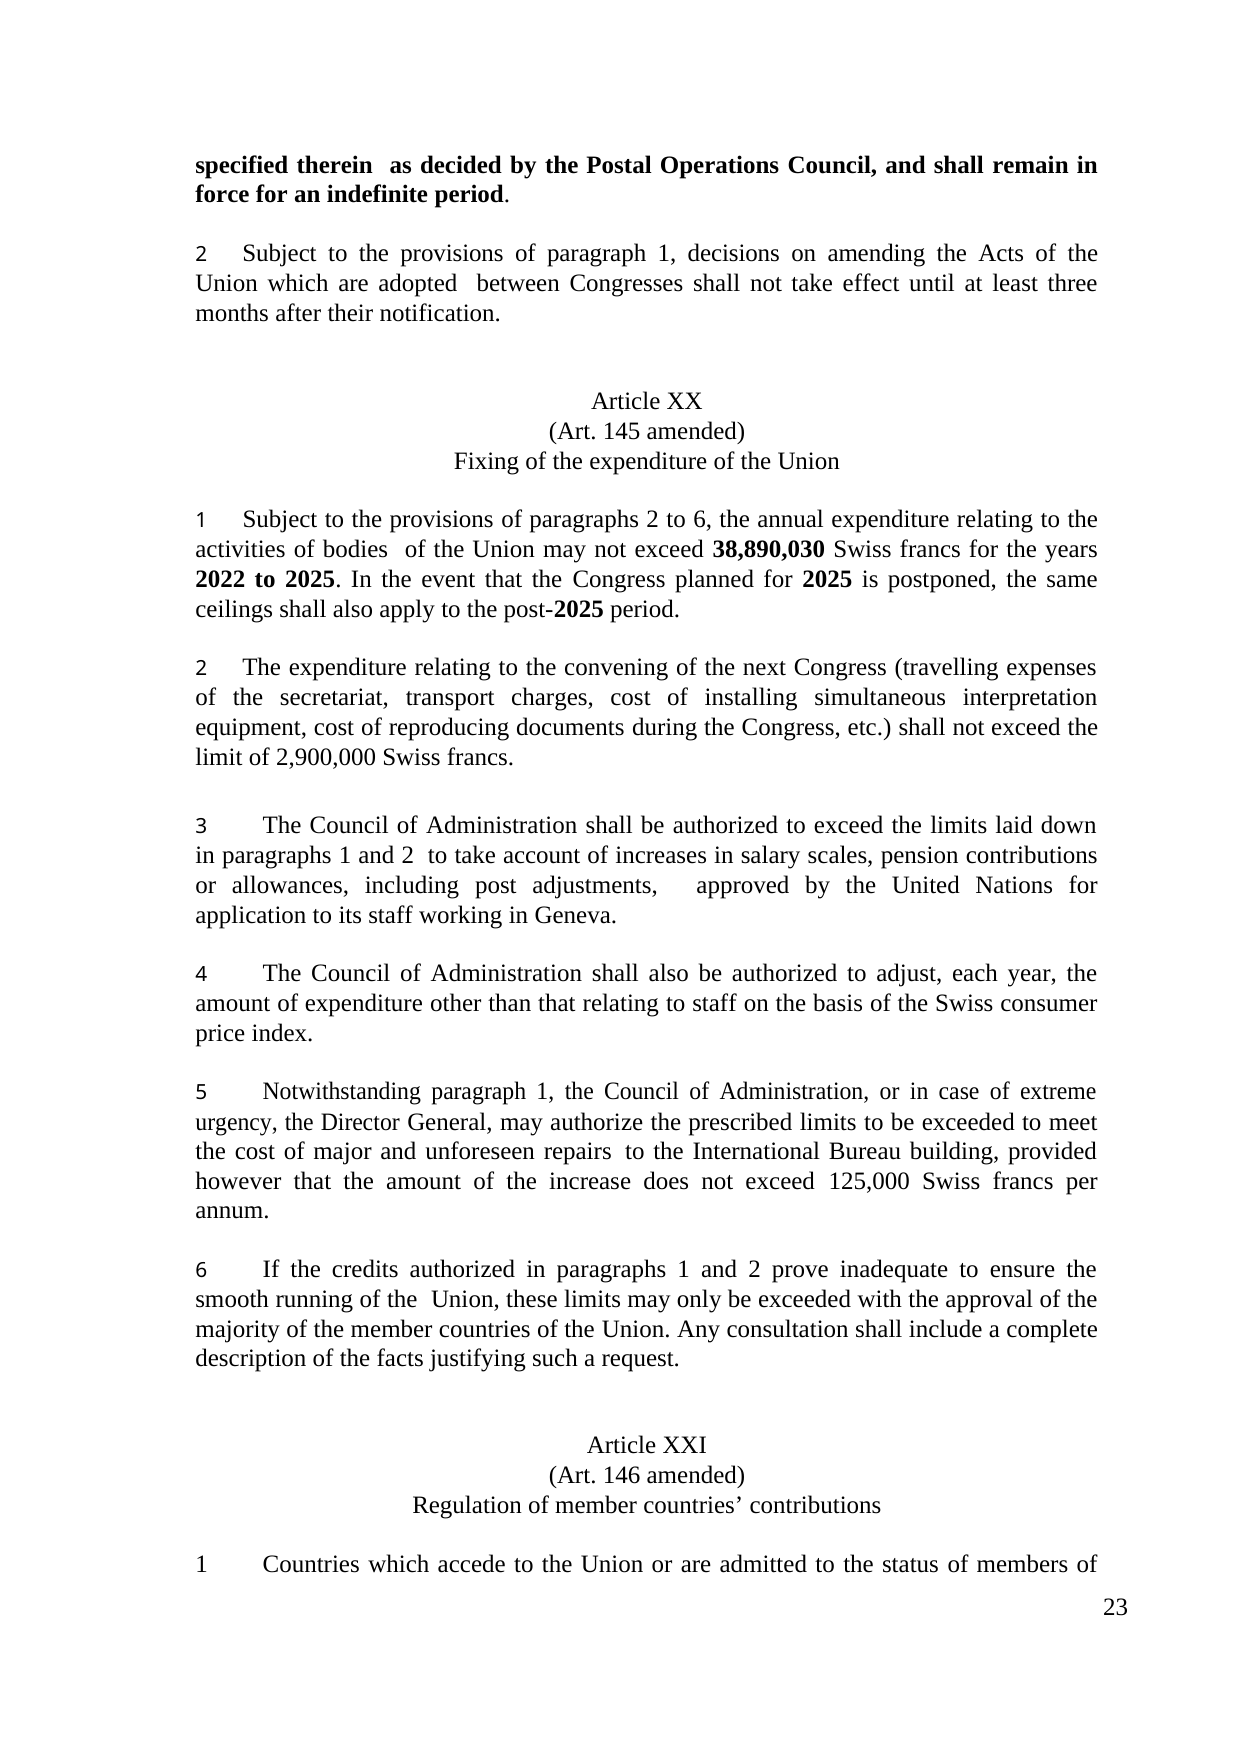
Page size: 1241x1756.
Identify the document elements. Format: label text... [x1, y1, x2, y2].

list Subject to the provisions of paragraph 1, decisions on amending the Acts of the Union which are adopted between Congresses shall not take effect until at least three months after their notification. [195, 238, 1098, 327]
text Article XX [195, 386, 1098, 415]
list The Council of Administration shall also be authorized to adjust, each year, the amount of expenditure other than that relating to staff on the basis of the Swiss consumer price index. [195, 958, 1098, 1047]
list The Council of Administration shall be authorized to exceed the limits laid down in paragraphs 1 and 2 to take account of increases in salary scales, pension contributions or allowances, including post adjustments, approved by the United Nations for application to its staff working in Geneva. [195, 810, 1098, 928]
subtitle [195, 150, 1098, 208]
text (Art. 145 amended) [195, 416, 1098, 445]
list Subject to the provisions of paragraphs 2 to 6, the annual expenditure relating to the activities of bodies of the Union may not exceed 38,890,030 Swiss francs for the years 2022 to 2025. In the event that the Congress planned for 2025 is postponed, the same ceilings shall also apply to the post-2025 period. [195, 504, 1098, 622]
list If the credits authorized in paragraphs 1 and 2 prove inadequate to ensure the smooth running of the Union, these limits may only be exceeded with the approval of the majority of the member countries of the Union. Any consultation shall include a complete description of the facts justifying such a request. [195, 1254, 1098, 1372]
text Fixing of the expenditure of the Union [195, 446, 1098, 475]
list The expenditure relating to the convening of the next Congress (travelling expenses of the secretariat, transport charges, cost of installing simultaneous interpretation equipment, cost of reproducing documents during the Congress, etc.) shall not exceed the limit of 2,900,000 Swiss francs. [195, 652, 1098, 770]
text Article XXI [195, 1431, 1098, 1459]
text (Art. 146 amended) [195, 1460, 1098, 1489]
list Notwithstanding paragraph 1, the Council of Administration, or in case of extreme urgency, the Director General, may authorize the prescribed limits to be exceeded to meet the cost of major and unforeseen repairs to the International Bureau building, provided however that the amount of the increase does not exceed 125,000 Swiss francs per annum. [195, 1076, 1098, 1224]
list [195, 1549, 1098, 1577]
text Regulation of member countries’ contributions [195, 1490, 1098, 1519]
